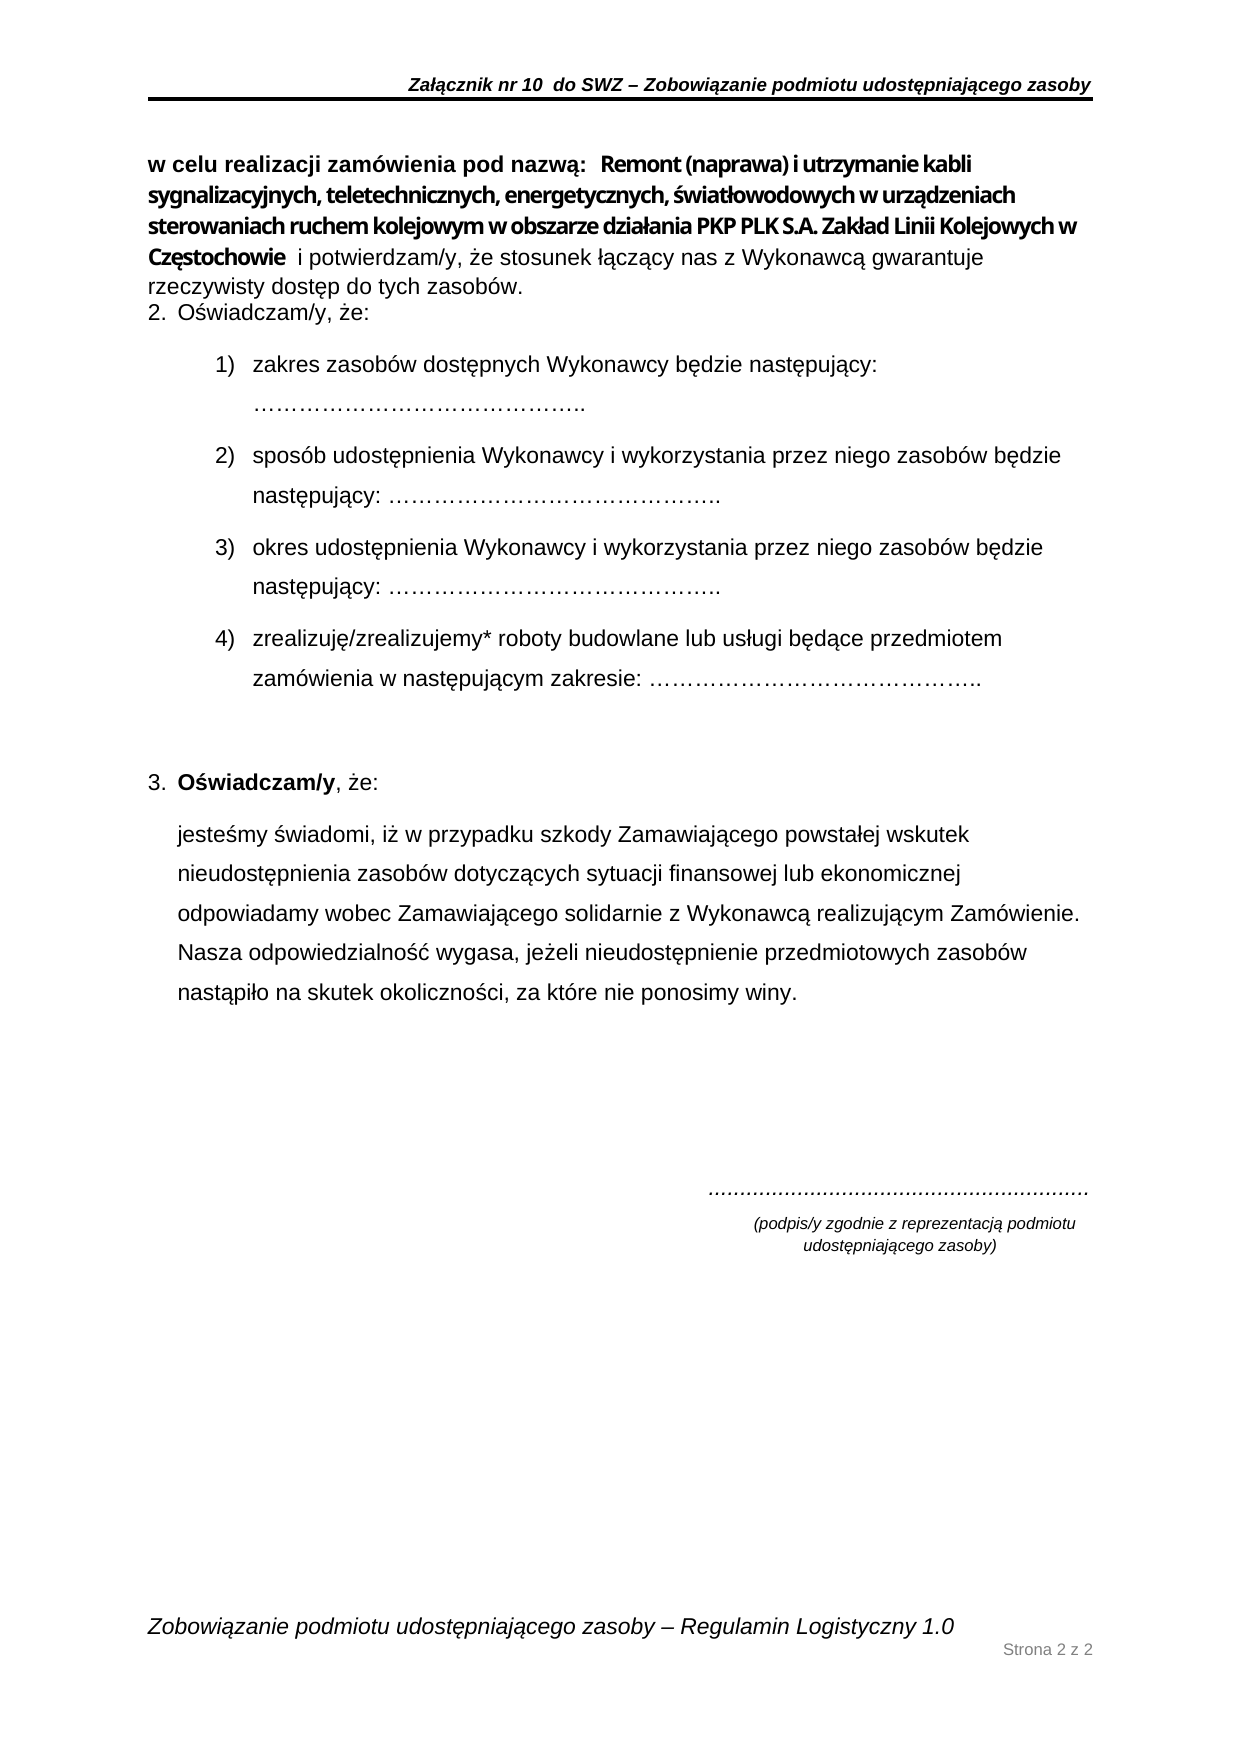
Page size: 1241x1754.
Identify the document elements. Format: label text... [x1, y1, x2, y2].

list okres udostępnienia Wykonawcy i wykorzystania przez niego zasobów będzie następujący: …………………………………….. [215, 534, 1093, 600]
text (podpis/y zgodnie z reprezentacją podmiotu udostępniającego zasoby) [709, 1214, 1093, 1255]
list Oświadczam/y, że: [148, 769, 1093, 795]
text ............................................................ [148, 1174, 1093, 1201]
list Oświadczam/y, że: [148, 299, 1093, 325]
list jesteśmy świadomi, iż w przypadku szkody Zamawiającego powstałej wskutek nieudostępnienia zasobów dotyczących sytuacji finansowej lub ekonomicznej odpowiadamy wobec Zamawiającego solidarnie z Wykonawcą realizującym Zamówienie. Nasza odpowiedzialność wygasa, jeżeli nieudostępnienie przedmiotowych zasobów nastąpiło na skutek okoliczności, za które nie ponosimy winy. [177, 821, 1093, 1005]
list sposób udostępnienia Wykonawcy i wykorzystania przez niego zasobów będzie następujący: …………………………………….. [215, 442, 1093, 508]
list zrealizuję/zrealizujemy* roboty budowlane lub usługi będące przedmiotem zamówienia w następującym zakresie: …………………………………….. [215, 625, 1093, 691]
subtitle w celu realizacji zamówienia pod nazwą: Remont (naprawa) i utrzymanie kabli sygnalizacyjnych, teletechnicznych, energetycznych, światłowodowych w urządzeniach sterowaniach ruchem kolejowym w obszarze działania PKP PLK S.A. Zakład Linii Kolejowych w Częstochowie i potwierdzam/y, że stosunek łączący nas z Wykonawcą gwarantuje rzeczywisty dostęp do tych zasobów. [148, 148, 1093, 299]
list zakres zasobów dostępnych Wykonawcy będzie następujący: …………………………………….. [215, 351, 1093, 417]
